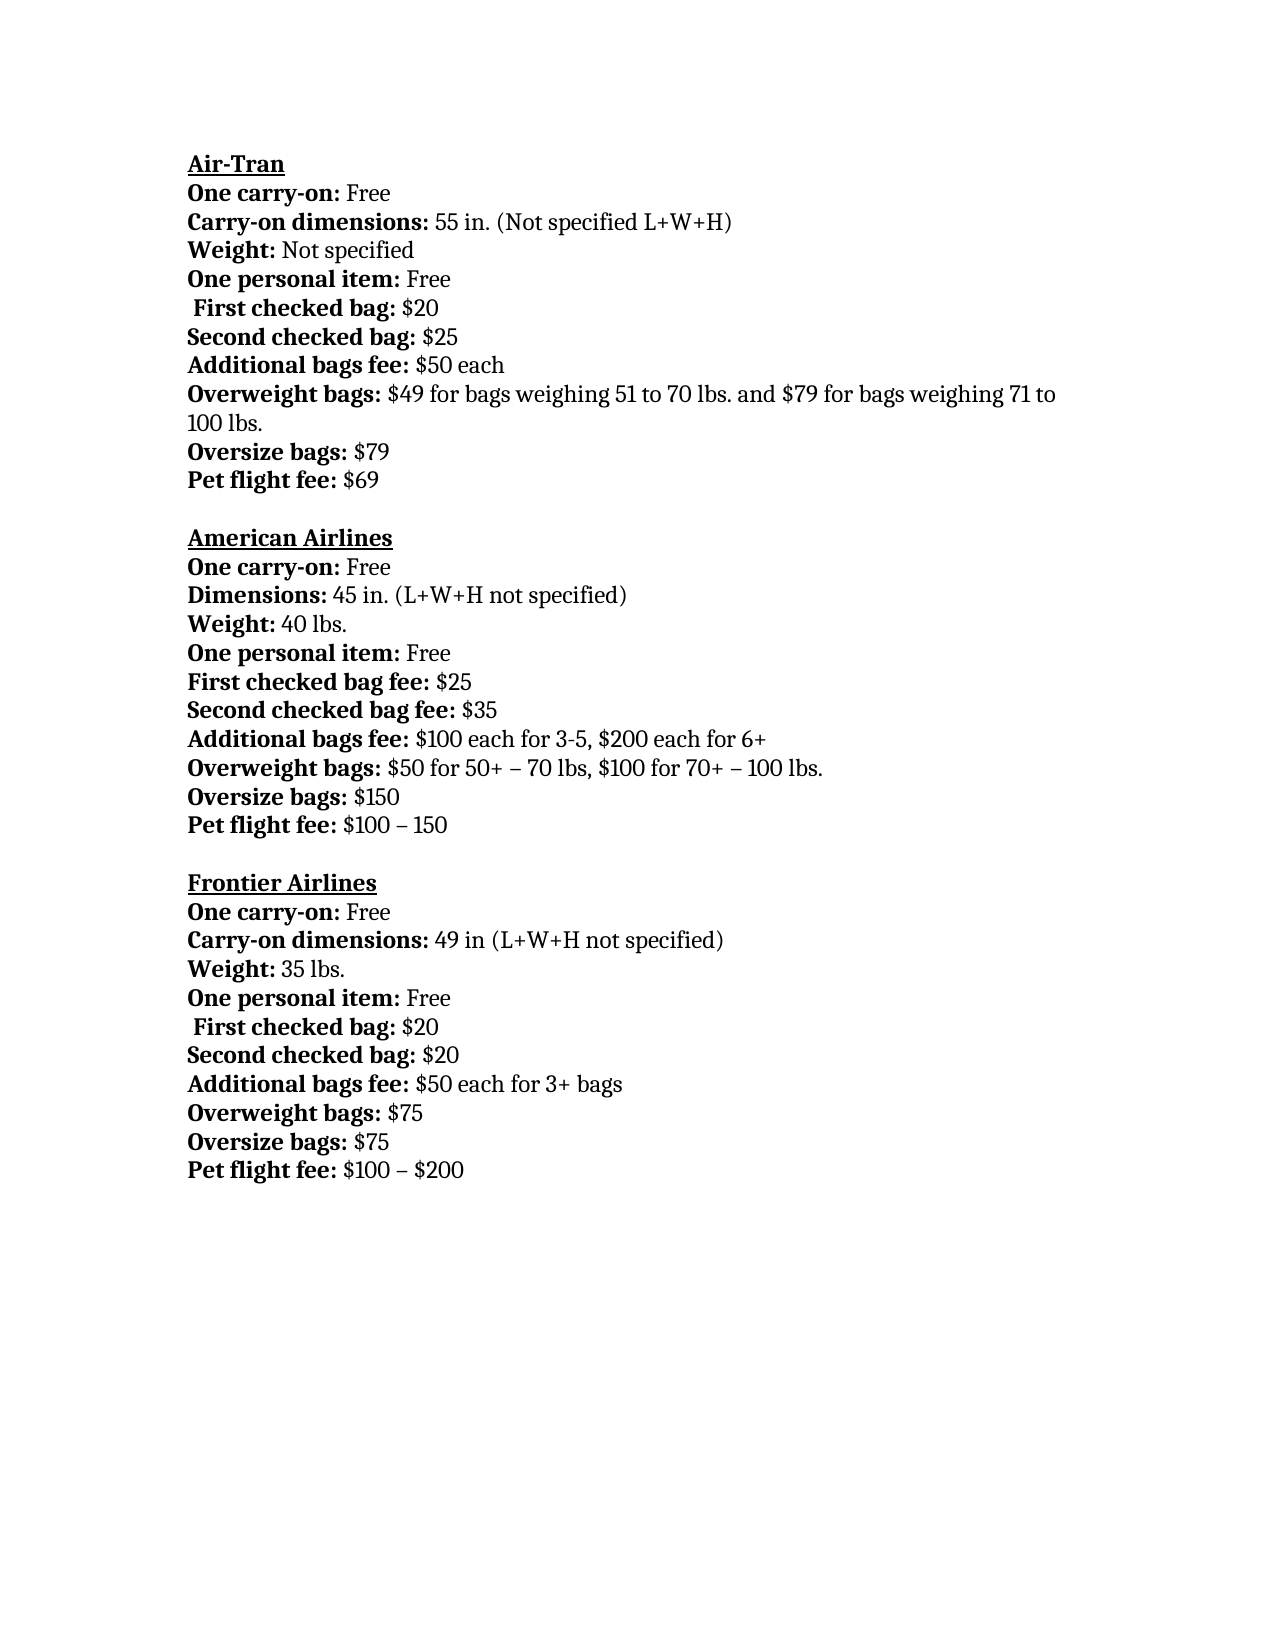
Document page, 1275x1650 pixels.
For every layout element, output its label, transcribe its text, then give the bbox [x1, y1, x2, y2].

text One carry-on: Free Carry-on dimensions: 55 in. (Not specified L+W+H) Weight: Not specified One personal item: Free [187, 179, 1087, 294]
text First checked bag fee: $25 Second checked bag fee: $35 Additional bags fee: $100 each for 3-5, $200 each for 6+ Overweight bags: $50 for 50+ – 70 lbs, $100 for 70+ – 100 lbs. Oversize bags: $150 Pet flight fee: $100 – 150 [187, 667, 1087, 840]
text Air-Tran [187, 150, 1087, 179]
text One carry-on: Free Carry-on dimensions: 49 in (L+W+H not specified) Weight: 35 lbs. One personal item: Free [187, 897, 1087, 1012]
text First checked bag: $20 Second checked bag: $20 Additional bags fee: $50 each for 3+ bags Overweight bags: $75 Oversize bags: $75 Pet flight fee: $100 – $200 [187, 1012, 1087, 1185]
text American Airlines [187, 524, 1087, 552]
text One carry-on: Free Dimensions: 45 in. (L+W+H not specified) Weight: 40 lbs. One personal item: Free [187, 552, 1087, 667]
text Frontier Airlines [187, 869, 1087, 897]
text First checked bag: $20 Second checked bag: $25 Additional bags fee: $50 each Overweight bags: $49 for bags weighing 51 to 70 lbs. and $79 for bags weighing 71 to 100 lbs. Oversize bags: $79 Pet flight fee: $69 [187, 294, 1087, 495]
